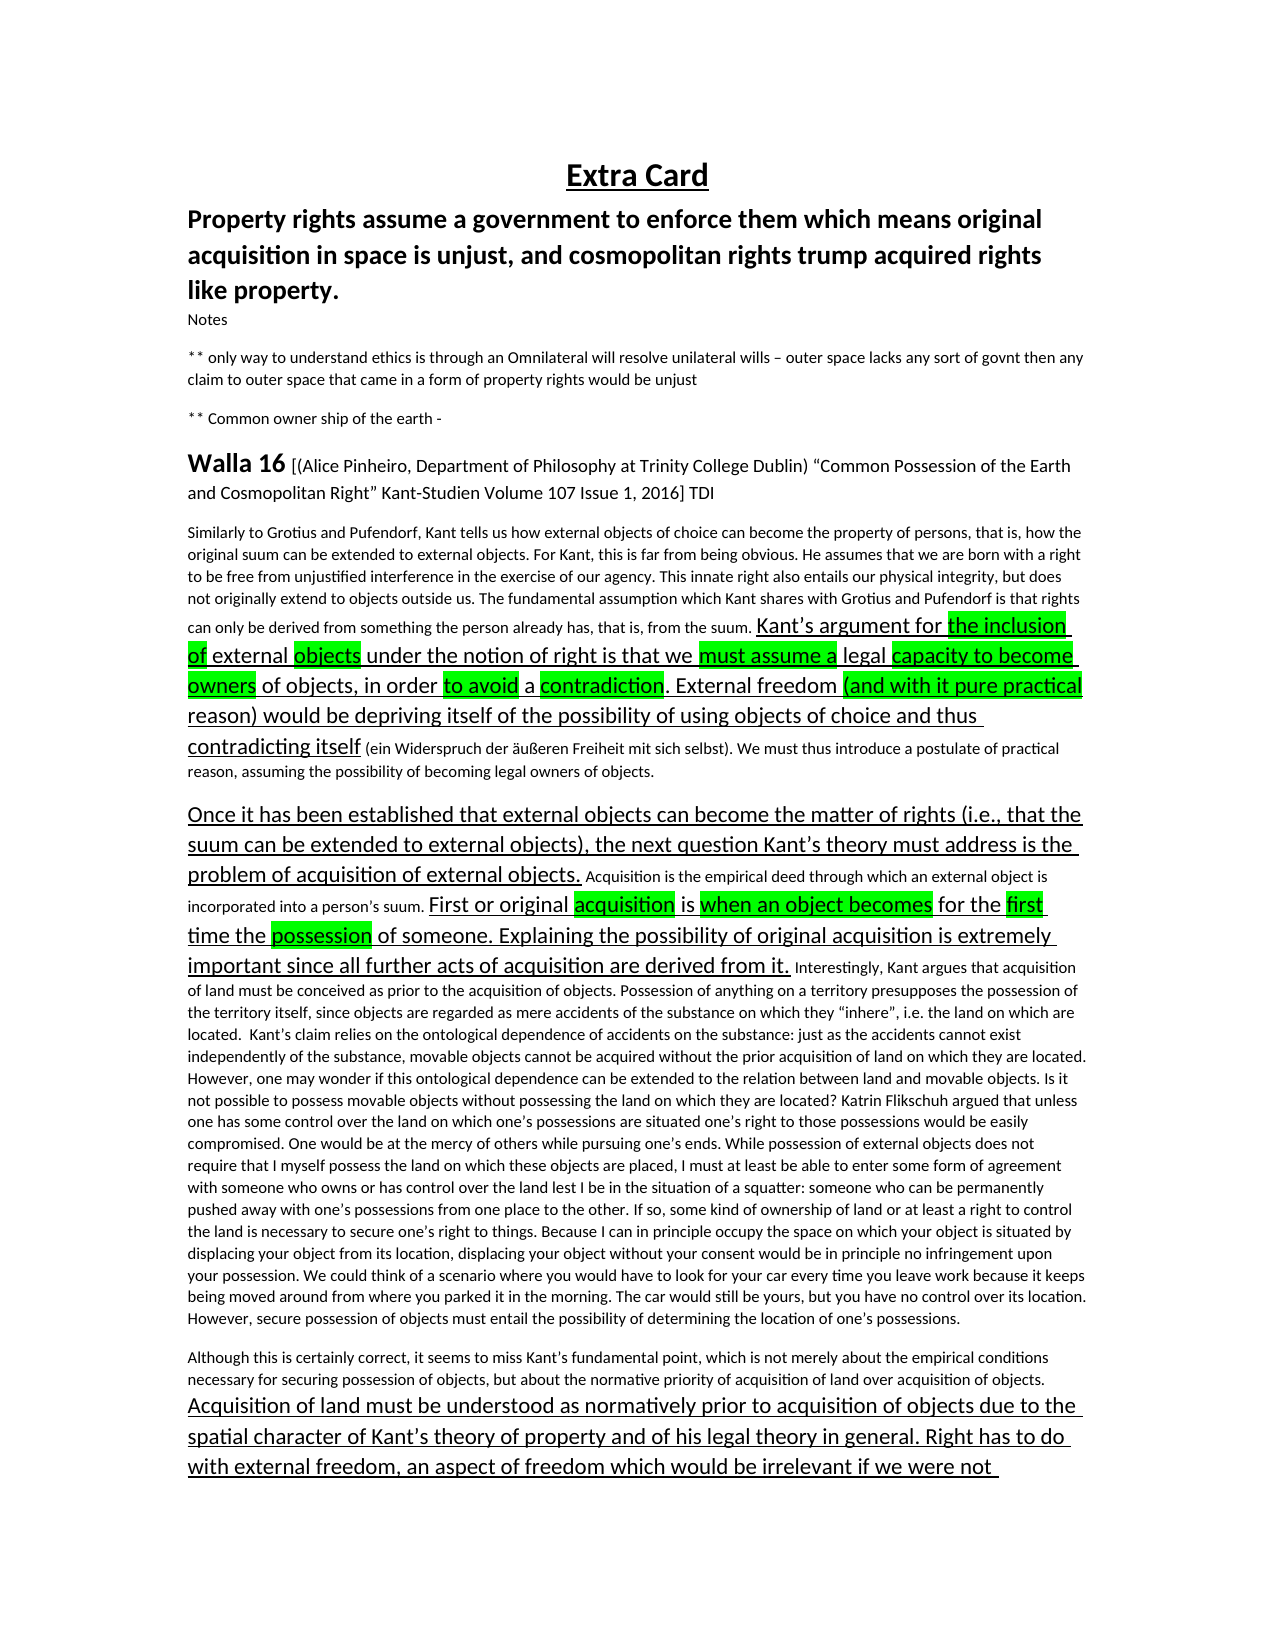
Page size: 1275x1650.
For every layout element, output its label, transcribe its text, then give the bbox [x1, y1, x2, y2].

text Once it has been established that external objects can become the matter of rights (i.e., that the suum can be extended to external objects), the next question Kant’s theory must address is the problem of acquisition of external objects. Acquisition is the empirical deed through which an external object is incorporated into a person’s suum. First or original acquisition is when an object becomes for the first time the possession of someone. Explaining the possibility of original acquisition is extremely important since all further acts of acquisition are derived from it. Interestingly, Kant argues that acquisition of land must be conceived as prior to the acquisition of objects. Possession of anything on a territory presupposes the possession of the territory itself, since objects are regarded as mere accidents of the substance on which they “inhere”, i.e. the land on which are located. Kant’s claim relies on the ontological dependence of accidents on the substance: just as the accidents cannot exist independently of the substance, movable objects cannot be acquired without the prior acquisition of land on which they are located. However, one may wonder if this ontological dependence can be extended to the relation between land and movable objects. Is it not possible to possess movable objects without possessing the land on which they are located? Katrin Flikschuh argued that unless one has some control over the land on which one’s possessions are situated one’s right to those possessions would be easily compromised. One would be at the mercy of others while pursuing one’s ends. While possession of external objects does not require that I myself possess the land on which these objects are placed, I must at least be able to enter some form of agreement with someone who owns or has control over the land lest I be in the situation of a squatter: someone who can be permanently pushed away with one’s possessions from one place to the other. If so, some kind of ownership of land or at least a right to control the land is necessary to secure one’s right to things. Because I can in principle occupy the space on which your object is situated by displacing your object from its location, displacing your object without your consent would be in principle no infringement upon your possession. We could think of a scenario where you would have to look for your car every time you leave work because it keeps being moved around from where you parked it in the morning. The car would still be yours, but you have no control over its location. However, secure possession of objects must entail the possibility of determining the location of one’s possessions. [187, 800, 1087, 1329]
text Walla 16 [(Alice Pinheiro, Department of Philosophy at Trinity College Dublin) “Common Possession of the Earth and Cosmopolitan Right” Kant-Studien Volume 107 Issue 1, 2016] TDI [187, 447, 1087, 504]
subtitle Property rights assume a government to enforce them which means original acquisition in space is unjust, and cosmopolitan rights trump acquired rights like property. [187, 202, 1087, 307]
text ** only way to understand ethics is through an Omnilateral will resolve unilateral wills – outer space lacks any sort of govnt then any claim to outer space that came in a form of property rights would be unjust [187, 348, 1087, 390]
text Similarly to Grotius and Pufendorf, Kant tells us how external objects of choice can become the property of persons, that is, how the original suum can be extended to external objects. For Kant, this is far from being obvious. He assumes that we are born with a right to be free from unjustified interference in the exercise of our agency. This innate right also entails our physical integrity, but does not originally extend to objects outside us. The fundamental assumption which Kant shares with Grotius and Pufendorf is that rights can only be derived from something the person already has, that is, from the suum. Kant’s argument for the inclusion of external objects under the notion of right is that we must assume a legal capacity to become owners of objects, in order to avoid a contradiction. External freedom (and with it pure practical reason) would be depriving itself of the possibility of using objects of choice and thus contradicting itself (ein Widerspruch der äußeren Freiheit mit sich selbst). We must thus introduce a postulate of practical reason, assuming the possibility of becoming legal owners of objects. [187, 523, 1087, 782]
text Notes [187, 309, 1087, 329]
text ** Common owner ship of the earth - [187, 408, 1087, 428]
subtitle Extra Card [187, 154, 1087, 195]
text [187, 1347, 1087, 1480]
